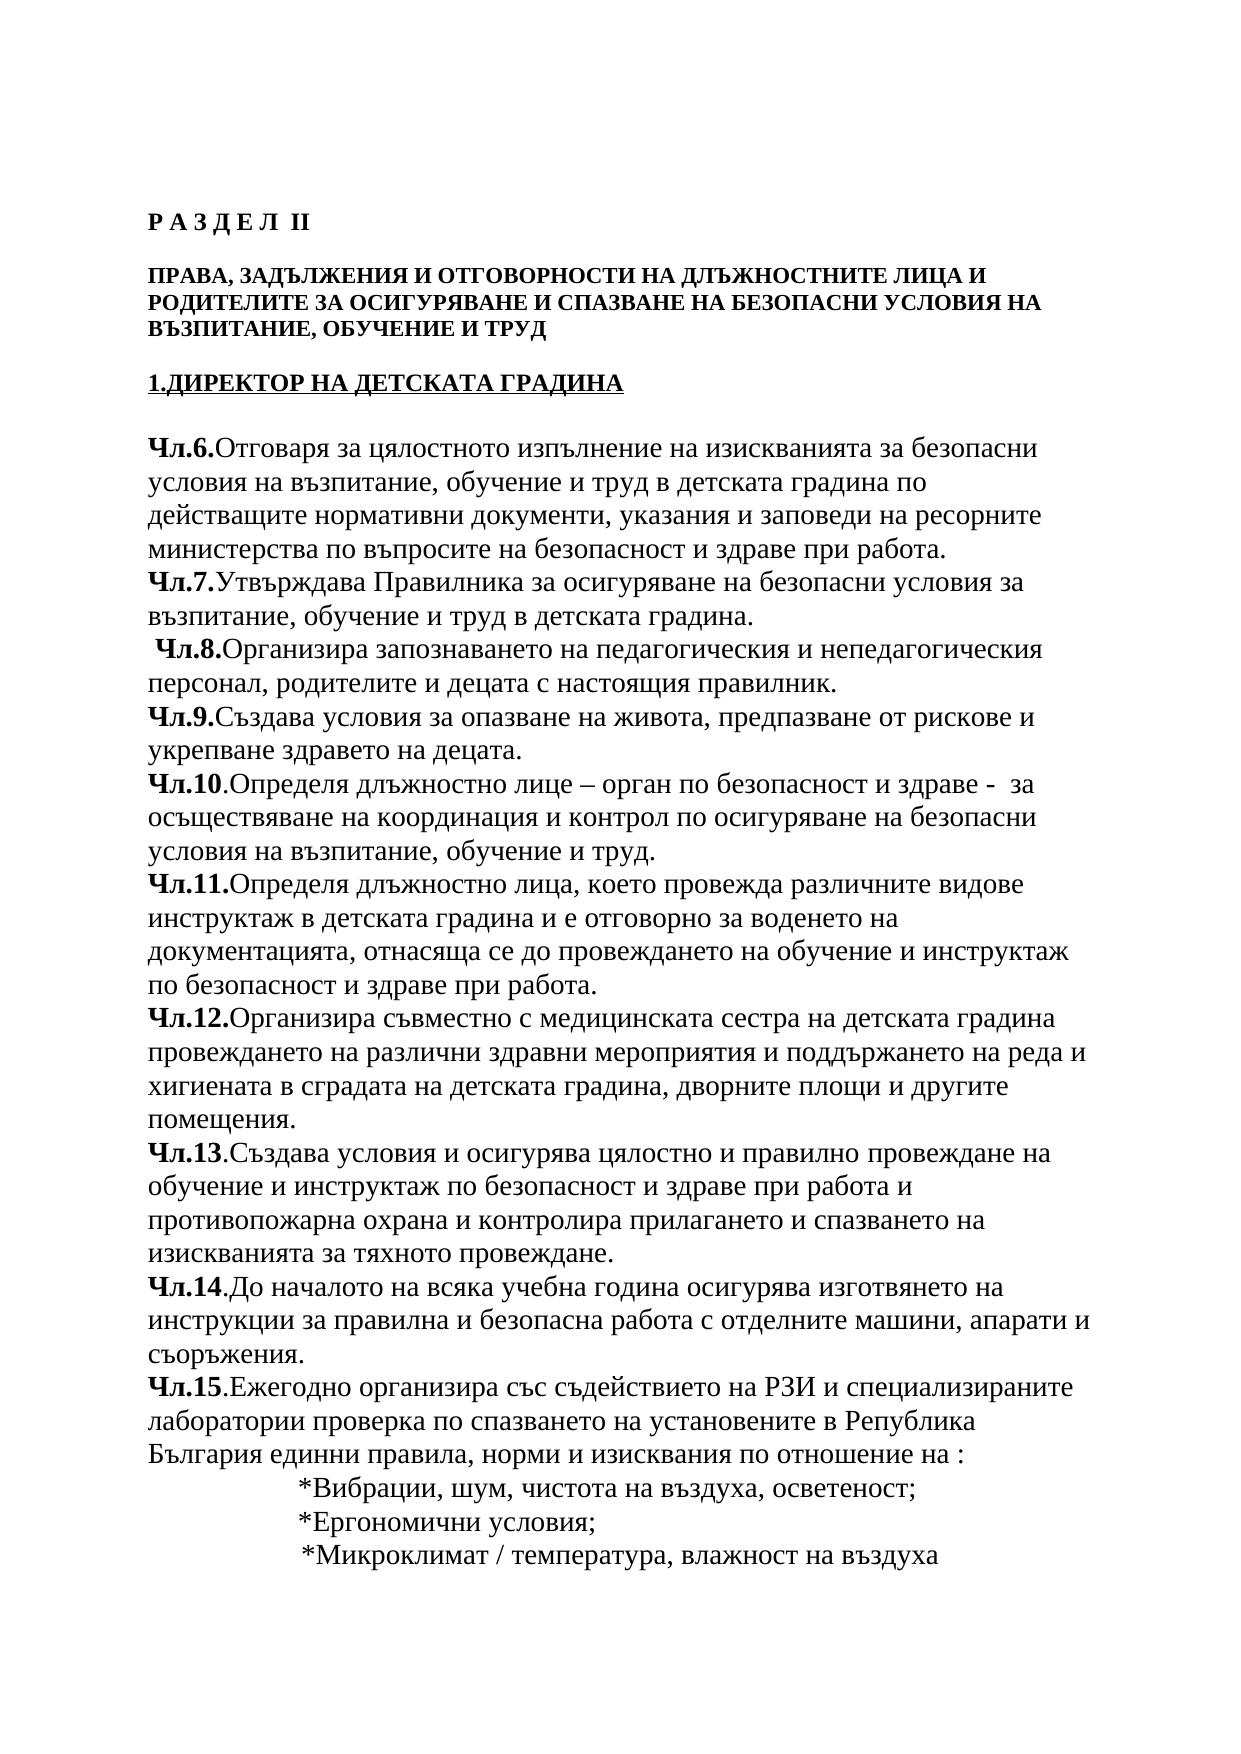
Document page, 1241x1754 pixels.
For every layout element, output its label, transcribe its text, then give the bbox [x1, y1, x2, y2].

text Чл.8.Организира запознаването на педагогическия и непедагогическия персонал, родителите и децата с настоящия правилник. [148, 632, 1093, 699]
text ПРАВА, ЗАДЪЛЖЕНИЯ И ОТГОВОРНОСТИ НА ДЛЪЖНОСТНИТЕ ЛИЦА И РОДИТЕЛИТЕ ЗА ОСИГУРЯВАНЕ И СПАЗВАНЕ НА БЕЗОПАСНИ УСЛОВИЯ НА ВЪЗПИТАНИЕ, ОБУЧЕНИЕ И ТРУД [148, 263, 1093, 342]
text Чл.6.Отговаря за цялостното изпълнение на изискванията за безопасни условия на възпитание, обучение и труд в детската градина по действащите нормативни документи, указания и заповеди на ресорните министерства по въпросите на безопасност и здраве при работа. Чл.7.Утвърждава Правилника за осигуряване на безопасни условия за възпитание, обучение и труд в детската градина. [148, 430, 1093, 632]
text Чл.11.Определя длъжностно лица, което провежда различните видове инструктаж в детската градина и е отговорно за воденето на документацията, отнасяща се до провеждането на обучение и инструктаж по безопасност и здраве при работа. [148, 866, 1093, 1001]
text *Микроклимат / температура, влажност на въздуха [148, 1537, 1093, 1571]
text Чл.9.Създава условия за опазване на живота, предпазване от рискове и укрепване здравето на децата. [148, 699, 1093, 766]
text Чл.13.Създава условия и осигурява цялостно и правилно провеждане на обучение и инструктаж по безопасност и здраве при работа и противопожарна охрана и контролира прилагането и спазването на изискванията за тяхното провеждане. [148, 1135, 1093, 1269]
text Чл.12.Организира съвместно с медицинската сестра на детската градина провеждането на различни здравни мероприятия и поддържането на реда и хигиената в сградата на детската градина, дворните площи и другите помещения. [148, 1001, 1093, 1135]
text *Ергономични условия; [298, 1504, 1093, 1537]
text Чл.15.Ежегодно организира със съдействието на РЗИ и специализираните лаборатории проверка по спазването на установените в Република България единни правила, норми и изисквания по отношение на : [148, 1369, 1093, 1470]
text 1.ДИРЕКТОР НА ДЕТСКАТА ГРАДИНА [148, 368, 1093, 397]
text Р А З Д Е Л ІІ [148, 207, 1093, 236]
text Чл.10.Определя длъжностно лице – орган по безопасност и здраве - за осъществяване на координация и контрол по осигуряване на безопасни условия на възпитание, обучение и труд. [148, 766, 1093, 866]
text *Вибрации, шум, чистота на въздуха, осветеност; [298, 1470, 1093, 1504]
text Чл.14.До началото на всяка учебна година осигурява изготвянето на инструкции за правилна и безопасна работа с отделните машини, апарати и съоръжения. [148, 1269, 1093, 1369]
